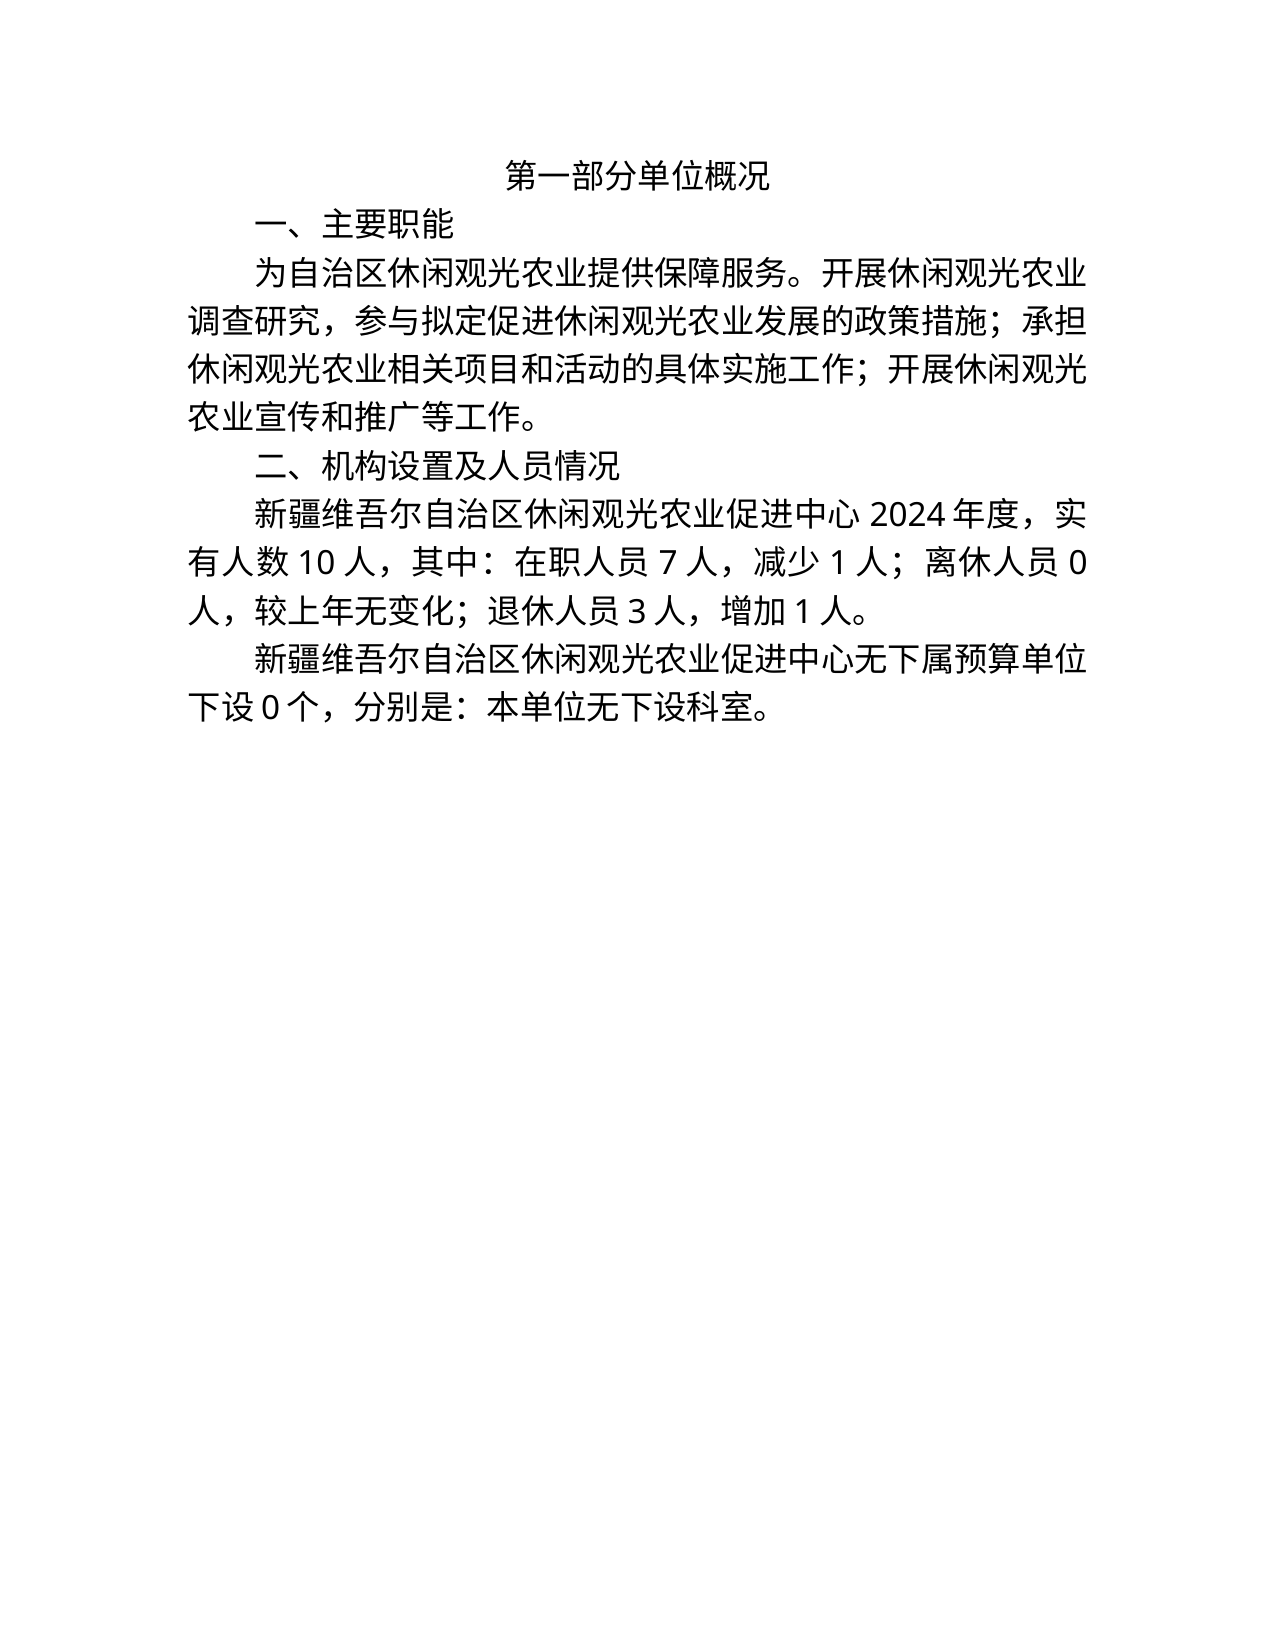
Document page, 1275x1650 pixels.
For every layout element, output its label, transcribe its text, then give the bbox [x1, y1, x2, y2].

text 二、机构设置及人员情况 [187, 439, 1087, 488]
text 新疆维吾尔自治区休闲观光农业促进中心无下属预算单位，下设0个，分别是：本单位无下设科室。 [187, 633, 1087, 729]
text 一、主要职能 [187, 198, 1087, 246]
text 第一部分单位概况 [187, 150, 1087, 198]
text 新疆维吾尔自治区休闲观光农业促进中心2024年度，实有人数10人，其中：在职人员7人，减少1人；离休人员0人，较上年无变化；退休人员3人，增加1人。 [187, 488, 1087, 633]
text 为自治区休闲观光农业提供保障服务。开展休闲观光农业调查研究，参与拟定促进休闲观光农业发展的政策措施；承担休闲观光农业相关项目和活动的具体实施工作；开展休闲观光农业宣传和推广等工作。 [187, 246, 1087, 439]
